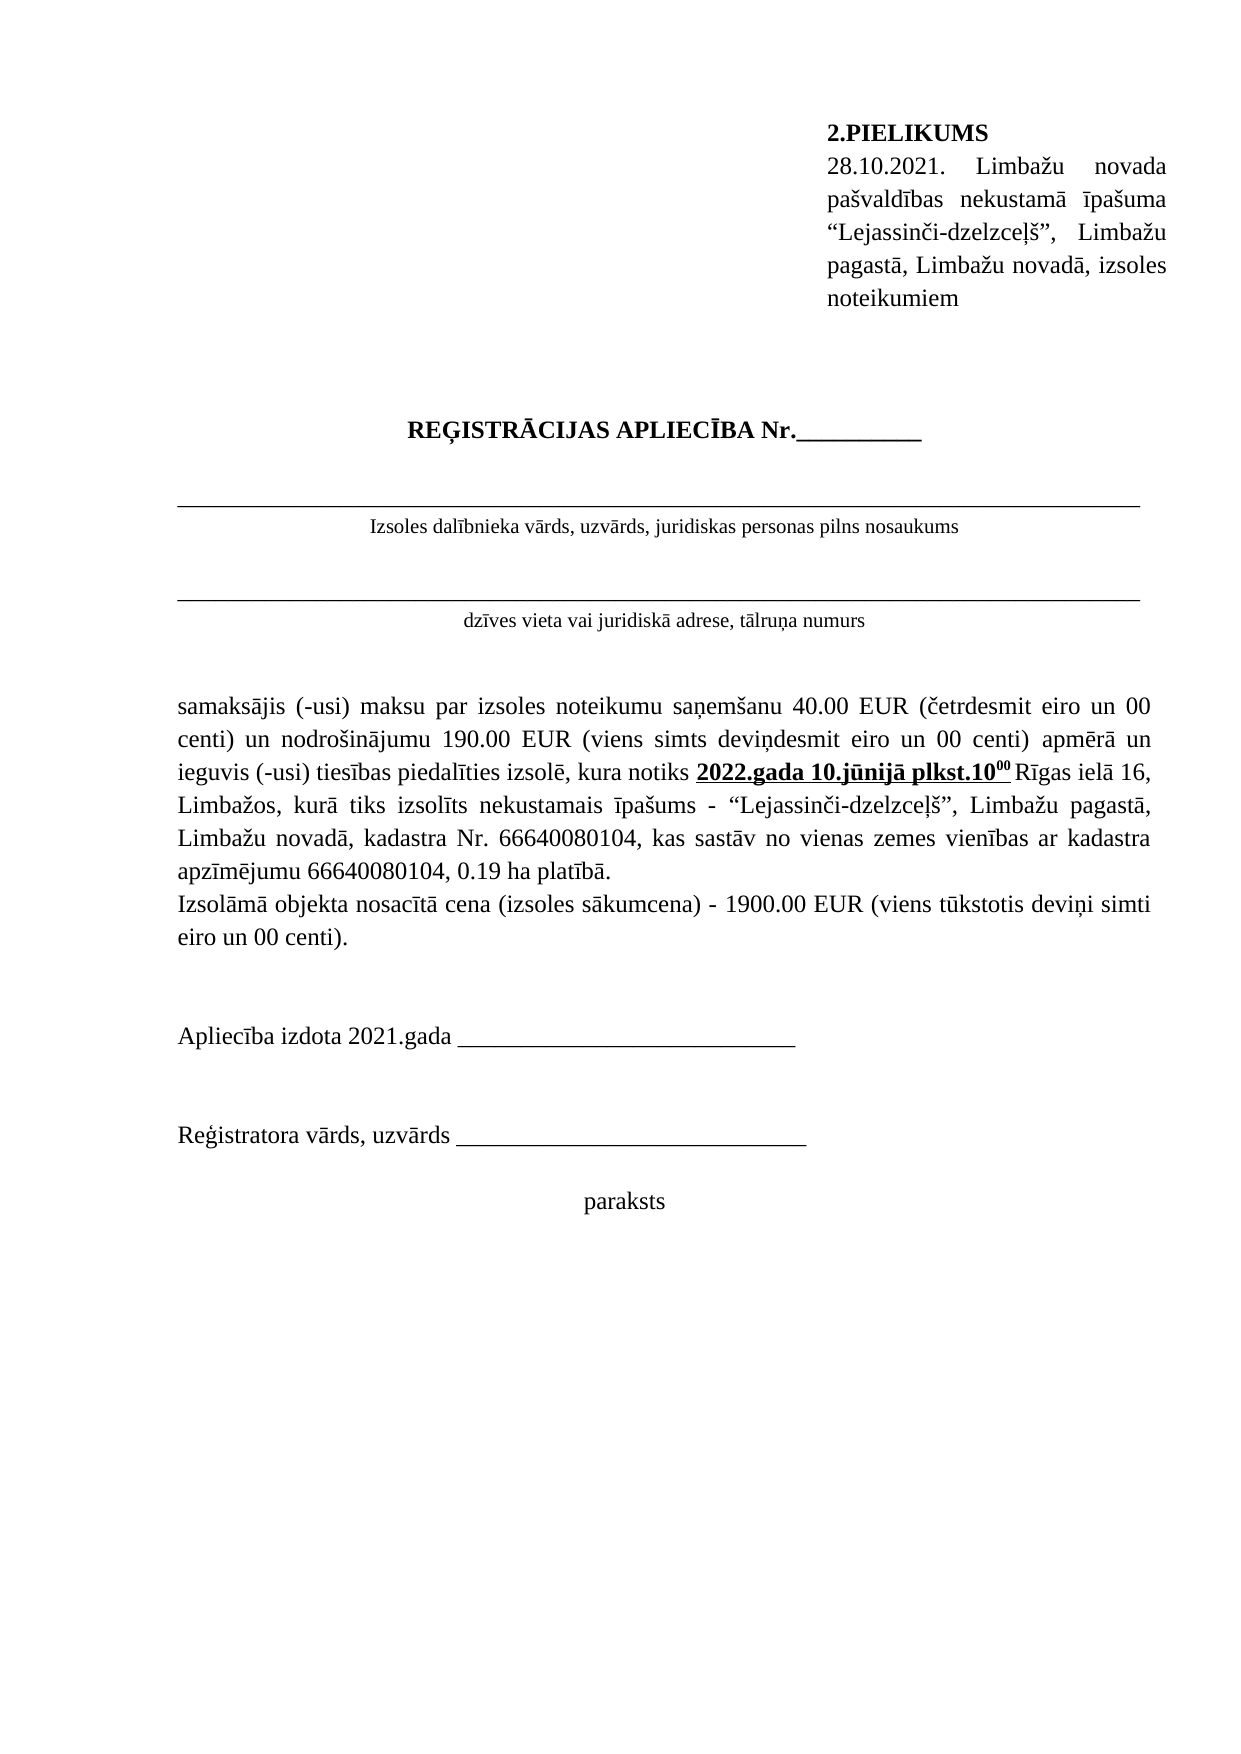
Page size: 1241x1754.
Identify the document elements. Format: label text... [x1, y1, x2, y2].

text _____________________________________________________________________________ [177, 575, 1152, 604]
text Apliecība izdota 2021.gada ___________________________ [177, 1021, 1152, 1050]
text 2.pielikums [827, 118, 1152, 147]
text 28.10.2021. Limbažu novada pašvaldības nekustamā īpašuma “Lejassinči-dzelzceļš”, Limbažu pagastā, Limbažu novadā, izsoles noteikumiem [827, 151, 1166, 312]
text paraksts [177, 1186, 1152, 1215]
text Izsoles dalībnieka vārds, uzvārds, juridiskas personas pilns nosaukums [177, 514, 1152, 538]
text _____________________________________________________________________________ [177, 481, 1152, 510]
text Reģistratora vārds, uzvārds ____________________________ [177, 1120, 1152, 1149]
text dzīves vieta vai juridiskā adrese, tālruņa numurs [177, 608, 1152, 632]
text REĢISTRĀCIJAS APLIECĪBA Nr.__________ [177, 415, 1152, 444]
text samaksājis (-usi) maksu par izsoles noteikumu saņemšanu 40.00 EUR (četrdesmit eiro un 00 centi) un nodrošinājumu 190.00 EUR (viens simts deviņdesmit eiro un 00 centi) apmērā un ieguvis (-usi) tiesības piedalīties izsolē, kura notiks 2022.gada 10.jūnijā plkst.1000 Rīgas ielā 16, Limbažos, kurā tiks izsolīts nekustamais īpašums - “Lejassinči-dzelzceļš”, Limbažu pagastā, Limbažu novadā, kadastra Nr. 66640080104, kas sastāv no vienas zemes vienības ar kadastra apzīmējumu 66640080104, 0.19 ha platībā. [177, 691, 1152, 885]
text Izsolāmā objekta nosacītā cena (izsoles sākumcena) - 1900.00 EUR (viens tūkstotis deviņi simti eiro un 00 centi). [177, 889, 1152, 951]
